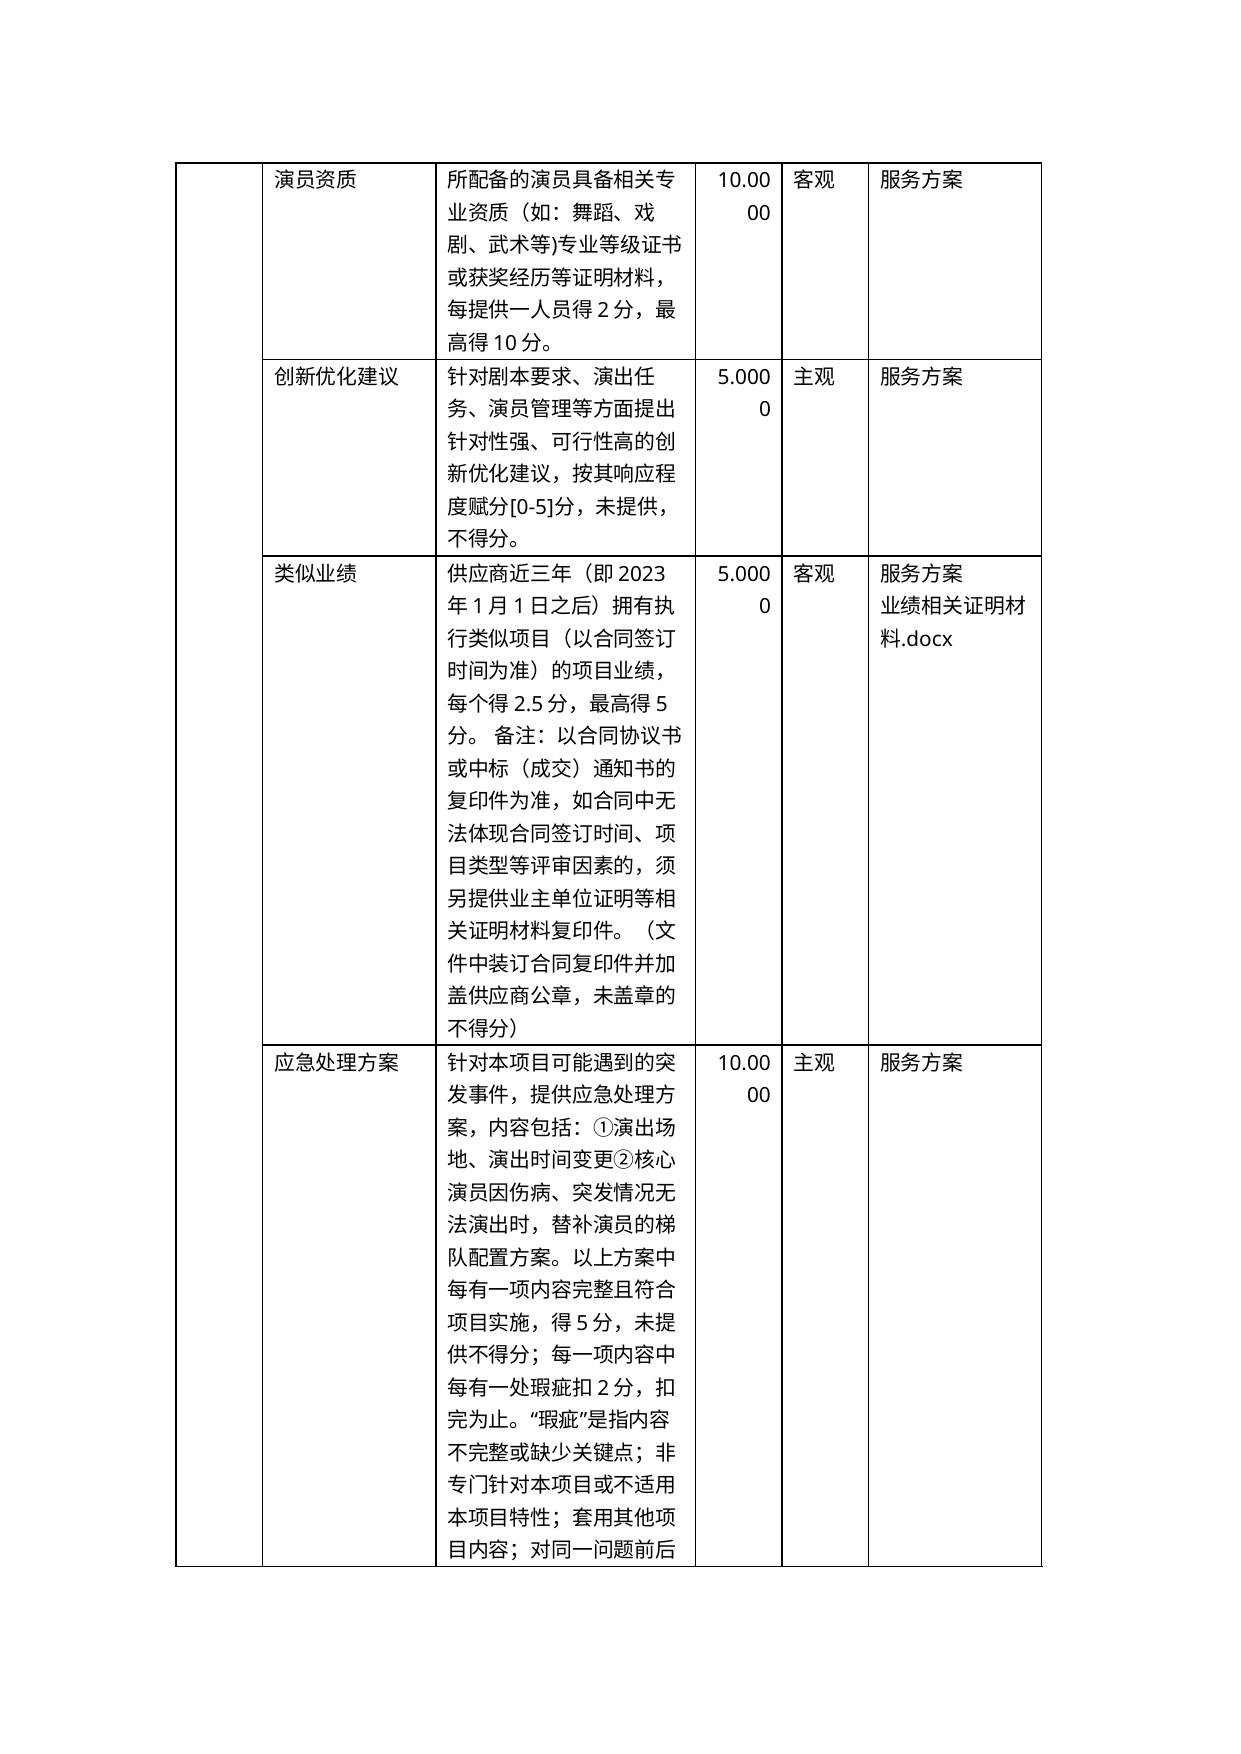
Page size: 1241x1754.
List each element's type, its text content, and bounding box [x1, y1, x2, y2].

table_cell 针对剧本要求、演出任务、演员管理等方面提出针对性强、可行性高的创新优化建议，按其响应程度赋分[0-5]分，未提供，不得分。 [437, 360, 695, 555]
table_cell 类似业绩 [263, 557, 435, 1044]
table_cell 服务方案 [869, 360, 1041, 555]
table_cell 客观 [783, 557, 868, 1044]
table_cell 服务方案 [869, 1046, 1041, 1566]
table_cell 服务方案 业绩相关证明材料.docx [869, 557, 1041, 1044]
table_cell 10.0000 [696, 1046, 781, 1566]
table_cell 应急处理方案 [263, 1046, 435, 1566]
table_cell 主观 [783, 1046, 868, 1566]
table_cell 所配备的演员具备相关专业资质（如：舞蹈、戏剧、武术等)专业等级证书或获奖经历等证明材料，每提供一人员得2分，最高得10分。 [437, 164, 695, 358]
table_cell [437, 1046, 695, 1566]
table_cell 服务方案 [869, 164, 1041, 358]
table_cell 演员资质 [263, 164, 435, 358]
table_cell 主观 [783, 360, 868, 555]
table_cell 客观 [783, 164, 868, 358]
table_cell 5.0000 [696, 557, 781, 1044]
table_cell 供应商近三年（即2023年1月1日之后）拥有执行类似项目（以合同签订时间为准）的项目业绩，每个得2.5分，最高得5分。 备注：以合同协议书或中标（成交）通知书的复印件为准，如合同中无法体现合同签订时间、项目类型等评审因素的，须另提供业主单位证明等相关证明材料复印件。（文件中装订合同复印件并加盖供应商公章，未盖章的不得分） [437, 557, 695, 1044]
table_cell 10.0000 [696, 164, 781, 358]
table_cell 5.0000 [696, 360, 781, 555]
table_cell 创新优化建议 [263, 360, 435, 555]
